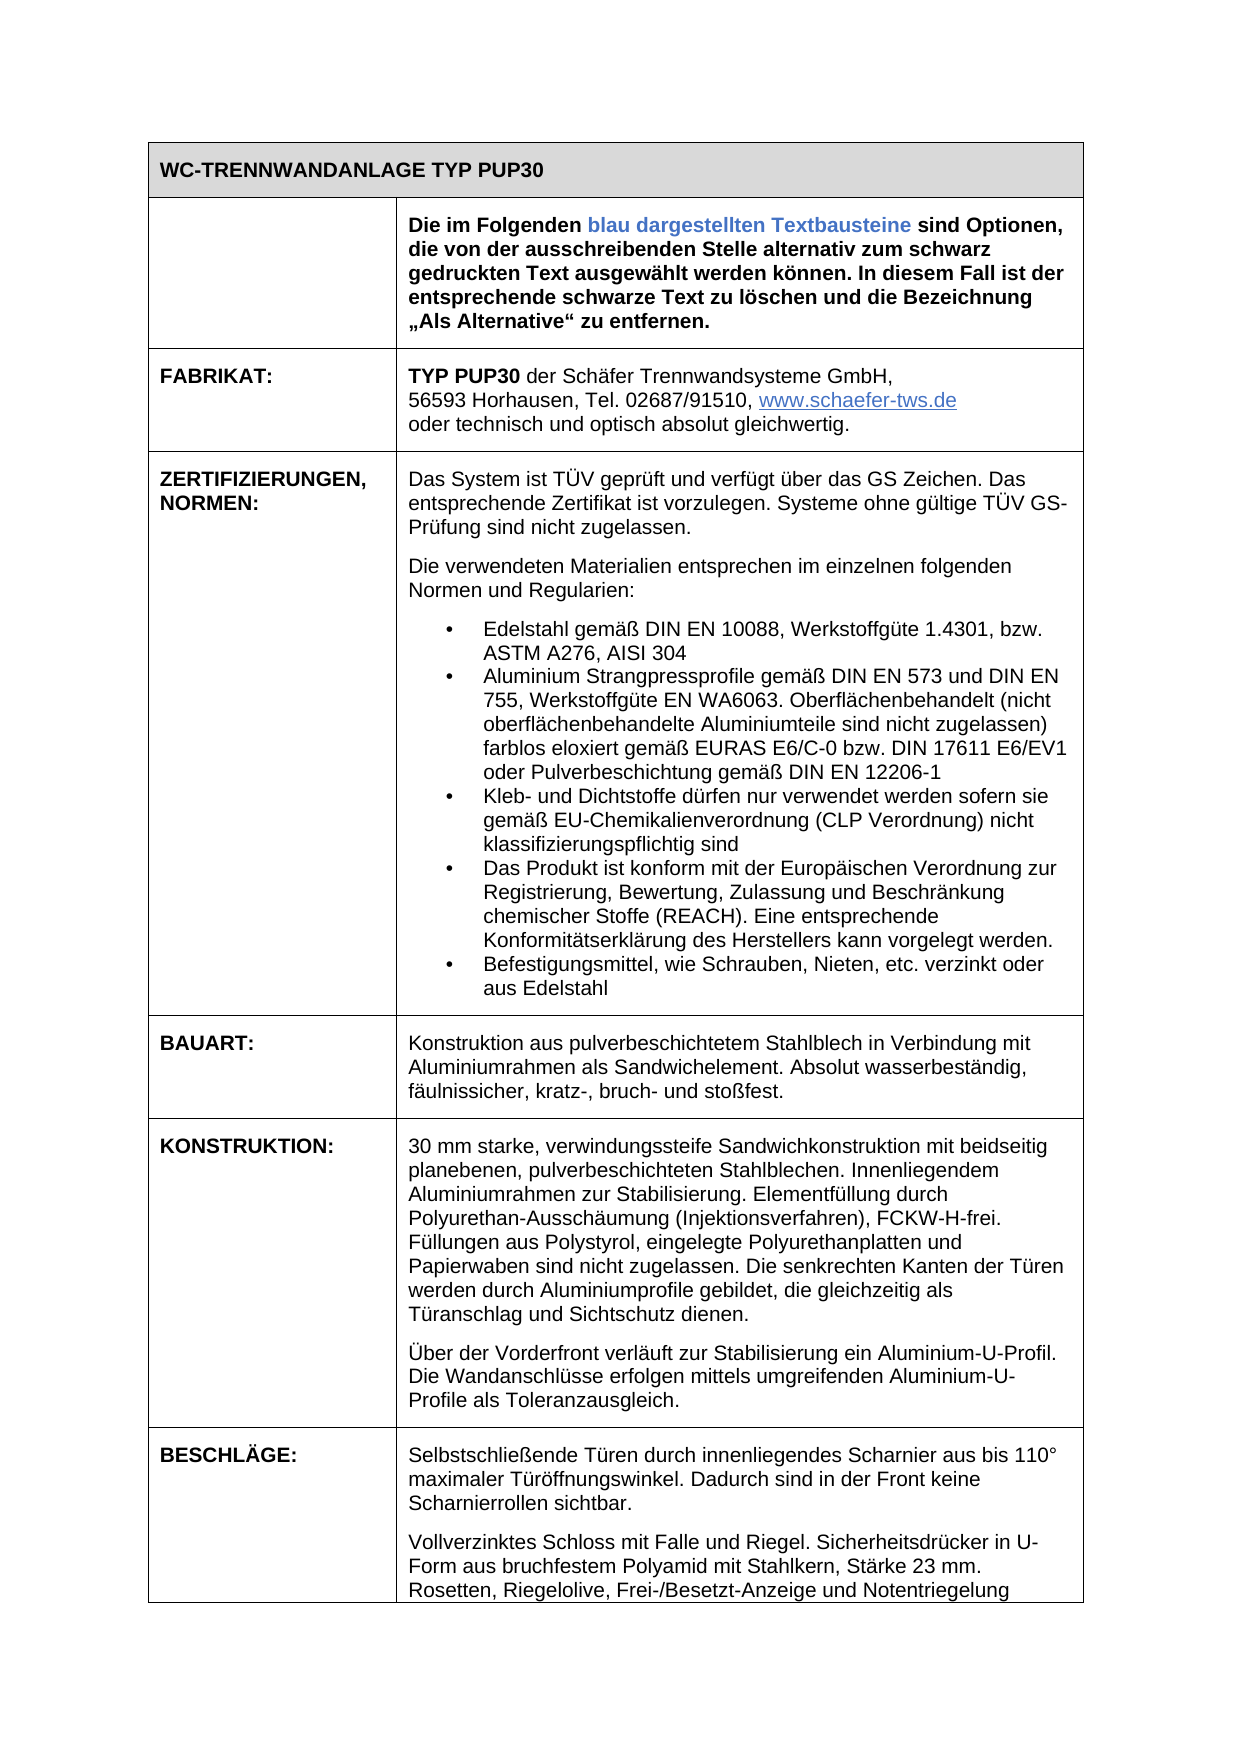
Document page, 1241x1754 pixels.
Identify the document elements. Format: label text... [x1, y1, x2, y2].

table_cell Das System ist TÜV geprüft und verfügt über das GS Zeichen. Das entsprechende Zertifikat ist vorzulegen. Systeme ohne gültige TÜV GS-Prüfung sind nicht zugelassen. Die verwendeten Materialien entsprechen im einzelnen folgenden Normen und Regularien: Edelstahl gemäß DIN EN 10088, Werkstoffgüte 1.4301, bzw. ASTM A276, AISI 304 Aluminium Strangpressprofile gemäß DIN EN 573 und DIN EN 755, Werkstoffgüte EN WA6063. Oberflächenbehandelt (nicht oberflächenbehandelte Aluminiumteile sind nicht zugelassen) farblos eloxiert gemäß EURAS E6/C-0 bzw. DIN 17611 E6/EV1 oder Pulverbeschichtung gemäß DIN EN 12206-1 Kleb- und Dichtstoffe dürfen nur verwendet werden sofern sie gemäß EU-Chemikalienverordnung (CLP Verordnung) nicht klassifizierungspflichtig sind Das Produkt ist konform mit der Europäischen Verordnung zur Registrierung, Bewertung, Zulassung und Beschränkung chemischer Stoffe (REACH). Eine entsprechende Konformitätserklärung des Herstellers kann vorgelegt werden. Befestigungsmittel, wie Schrauben, Nieten, etc. verzinkt oder aus Edelstahl [397, 452, 1083, 1015]
table_cell Die im Folgenden blau dargestellten Textbausteine sind Optionen, die von der ausschreibenden Stelle alternativ zum schwarz gedruckten Text ausgewählt werden können. In diesem Fall ist der entsprechende schwarze Text zu löschen und die Bezeichnung „Als Alternative“ zu entfernen. [397, 198, 1083, 348]
table_cell FABRIKAT: [149, 349, 396, 451]
table_cell BAUART: [149, 1016, 396, 1118]
table_cell ZERTIFIZIERUNGEN, NORMEN: [149, 452, 396, 1015]
table_cell KONSTRUKTION: [149, 1119, 396, 1427]
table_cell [397, 1428, 1083, 1602]
table_cell [149, 198, 396, 348]
table_cell Konstruktion aus pulverbeschichtetem Stahlblech in Verbindung mit Aluminiumrahmen als Sandwichelement. Absolut wasserbeständig, fäulnissicher, kratz-, bruch- und stoßfest. [397, 1016, 1083, 1118]
table_cell TYP PUP30 der Schäfer Trennwandsysteme GmbH, 56593 Horhausen, Tel. 02687/91510, www.schaefer-tws.de oder technisch und optisch absolut gleichwertig. [397, 349, 1083, 451]
table_header WC-TRENNWANDANLAGE TYP PUP30 [149, 143, 1083, 197]
table_cell 30 mm starke, verwindungssteife Sandwichkonstruktion mit beidseitig planebenen, pulverbeschichteten Stahlblechen. Innenliegendem Aluminiumrahmen zur Stabilisierung. Elementfüllung durch Polyurethan-Ausschäumung (Injektionsverfahren), FCKW-H-frei. Füllungen aus Polystyrol, eingelegte Polyurethanplatten und Papierwaben sind nicht zugelassen. Die senkrechten Kanten der Türen werden durch Aluminiumprofile gebildet, die gleichzeitig als Türanschlag und Sichtschutz dienen. Über der Vorderfront verläuft zur Stabilisierung ein Aluminium-U-Profil. Die Wandanschlüsse erfolgen mittels umgreifenden Aluminium-U-Profile als Toleranzausgleich. [397, 1119, 1083, 1427]
table_cell BESCHLÄGE: [149, 1428, 396, 1602]
